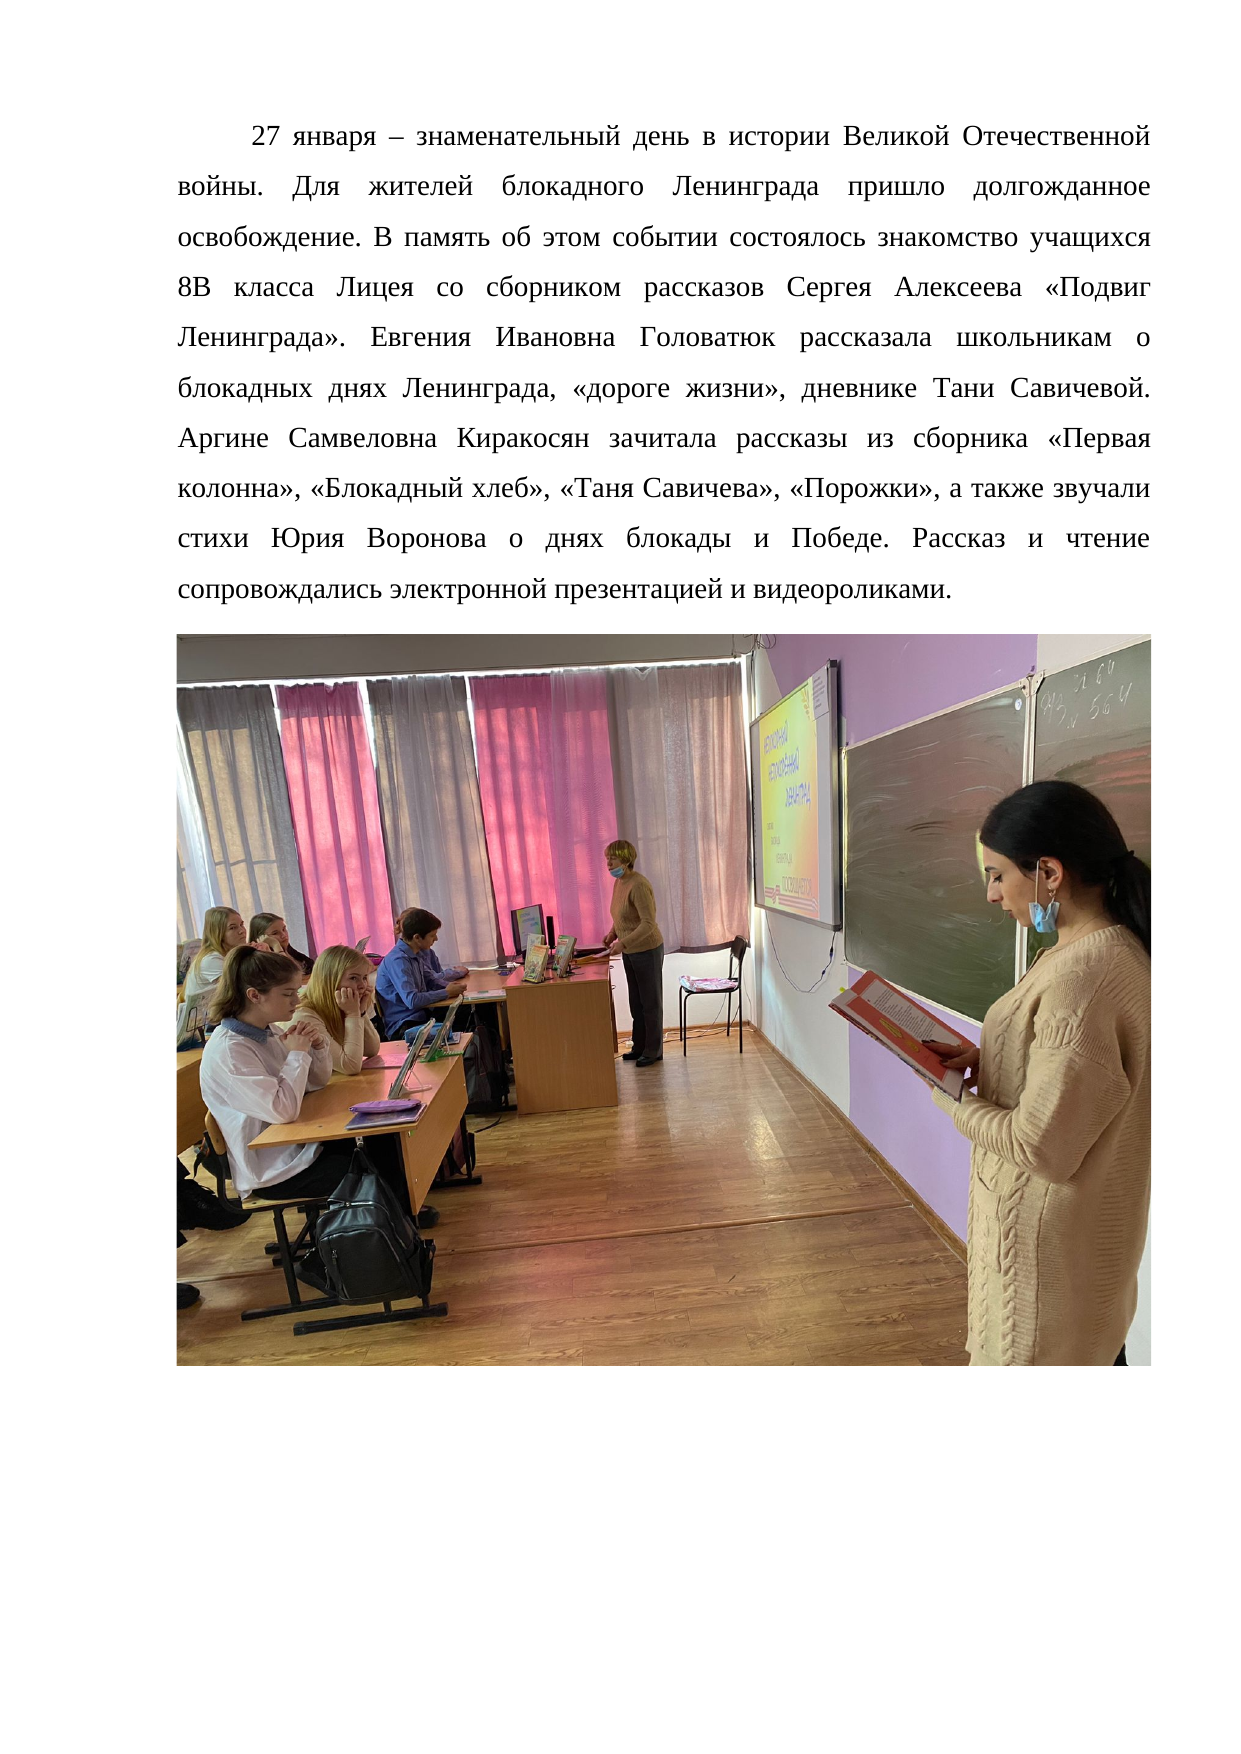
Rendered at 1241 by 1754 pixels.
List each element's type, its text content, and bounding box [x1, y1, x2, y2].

text 27 января – знаменательный день в истории Великой Отечественной войны. Для жителей блокадного Ленинграда пришло долгожданное освобождение. В память об этом событии состоялось знакомство учащихся 8В класса Лицея со сборником рассказов Сергея Алексеева «Подвиг Ленинграда». Евгения Ивановна Головатюк рассказала школьникам о блокадных днях Ленинграда, «дороге жизни», дневнике Тани Савичевой. Аргине Самвеловна Киракосян зачитала рассказы из сборника «Первая колонна», «Блокадный хлеб», «Таня Савичева», «Порожки», а также звучали стихи Юрия Воронова о днях блокады и Победе. Рассказ и чтение сопровождались электронной презентацией и видеороликами. [177, 118, 1152, 604]
picture [176, 634, 1152, 1366]
